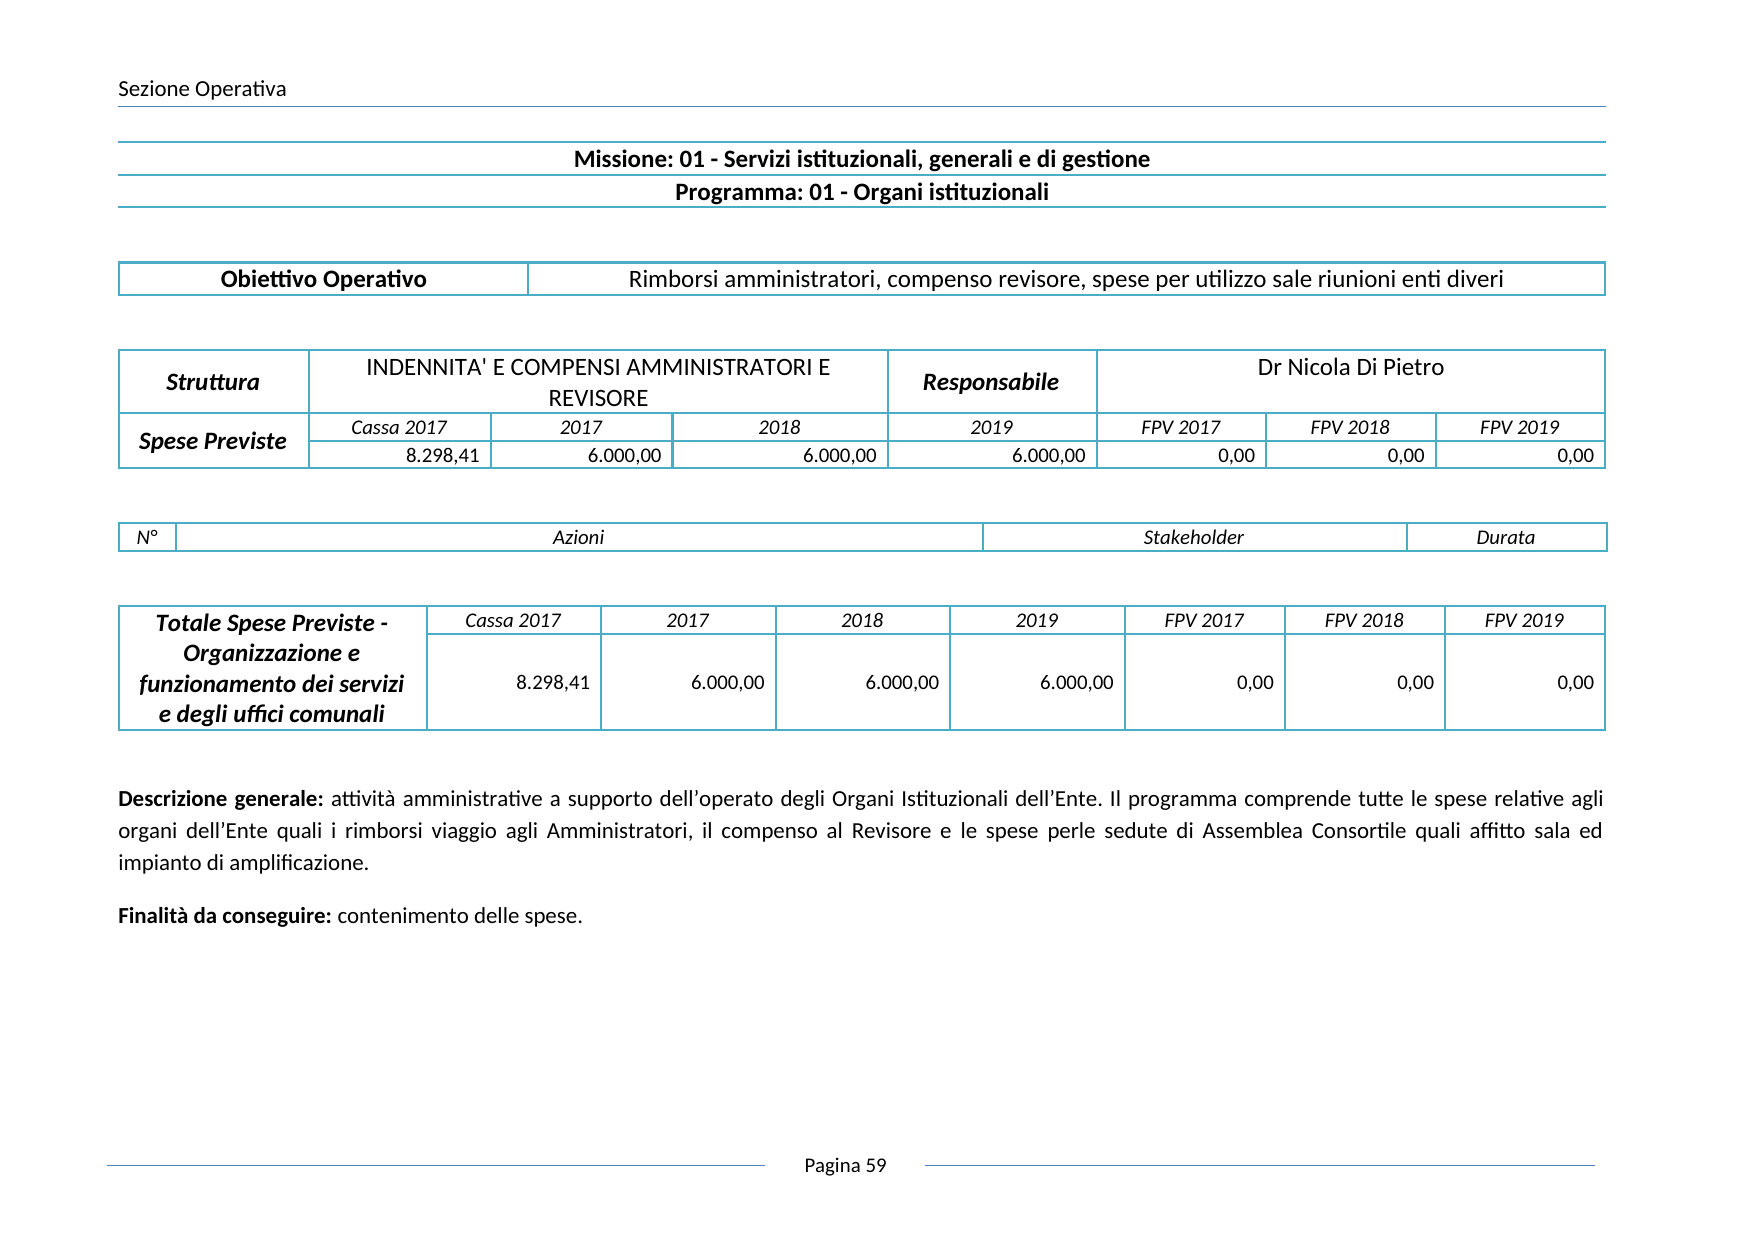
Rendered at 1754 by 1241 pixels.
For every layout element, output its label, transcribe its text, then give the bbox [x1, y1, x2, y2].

table_cell 6.000,00 [889, 442, 1096, 467]
table_header 2017 [602, 607, 775, 632]
table_cell FPV 2018 [1267, 414, 1435, 440]
table_cell 0,00 [1126, 635, 1284, 729]
text Descrizione generale: attività amministrative a supporto dell’operato degli Organi Istituzionali dell’Ente. Il programma comprende tutte le spese relative agli organi dell’Ente quali i rimborsi viaggio agli Amministratori, il compenso al Revisore e le spese perle sedute di Assemblea Consortile quali affitto sala ed impianto di amplificazione. [118, 784, 1606, 877]
table_cell 6.000,00 [674, 442, 887, 467]
table_cell 6.000,00 [602, 635, 775, 729]
table_cell FPV 2017 [1098, 414, 1265, 440]
table_cell 0,00 [1286, 635, 1444, 729]
table_header 2019 [951, 607, 1124, 632]
table_cell Spese Previste [120, 414, 308, 467]
table_cell 2018 [674, 414, 887, 440]
table_cell 2017 [492, 414, 671, 440]
table_header Responsabile [889, 351, 1096, 412]
table_header FPV 2018 [1286, 607, 1444, 632]
table_cell Programma: 01 - Organi istituzionali [118, 176, 1606, 206]
table_header Totale Spese Previste - Organizzazione e funzionamento dei servizi e degli uffici comunali [120, 607, 426, 729]
table_header Dr Nicola Di Pietro [1098, 351, 1604, 412]
table_cell 0,00 [1098, 442, 1265, 467]
table_cell 6.000,00 [492, 442, 671, 467]
table_header Cassa 2017 [428, 607, 600, 632]
table_cell 8.298,41 [310, 442, 490, 467]
table_header Durata [1408, 524, 1606, 550]
table_cell 0,00 [1437, 442, 1604, 467]
table_cell 6.000,00 [777, 635, 949, 729]
table_header Obiettivo Operativo [120, 264, 527, 294]
table_header Struttura [120, 351, 308, 412]
table_header INDENNITA' E COMPENSI AMMINISTRATORI E REVISORE [310, 351, 887, 412]
table_cell 0,00 [1446, 635, 1604, 729]
table_header Azioni [177, 524, 982, 550]
table_header Rimborsi amministratori, compenso revisore, spese per utilizzo sale riunioni enti diveri [529, 264, 1604, 294]
table_cell 2019 [889, 414, 1096, 440]
table_cell 0,00 [1267, 442, 1435, 467]
table_header 2018 [777, 607, 949, 632]
table_header N° [120, 524, 175, 550]
table_cell 6.000,00 [951, 635, 1124, 729]
table_header FPV 2017 [1126, 607, 1284, 632]
table_cell FPV 2019 [1437, 414, 1604, 440]
table_cell 8.298,41 [428, 635, 600, 729]
table_cell Cassa 2017 [310, 414, 490, 440]
table_header Stakeholder [984, 524, 1406, 550]
table_header Missione: 01 - Servizi istituzionali, generali e di gestione [118, 143, 1606, 174]
text Finalità da conseguire: contenimento delle spese. [118, 902, 1606, 929]
table_header FPV 2019 [1446, 607, 1604, 632]
